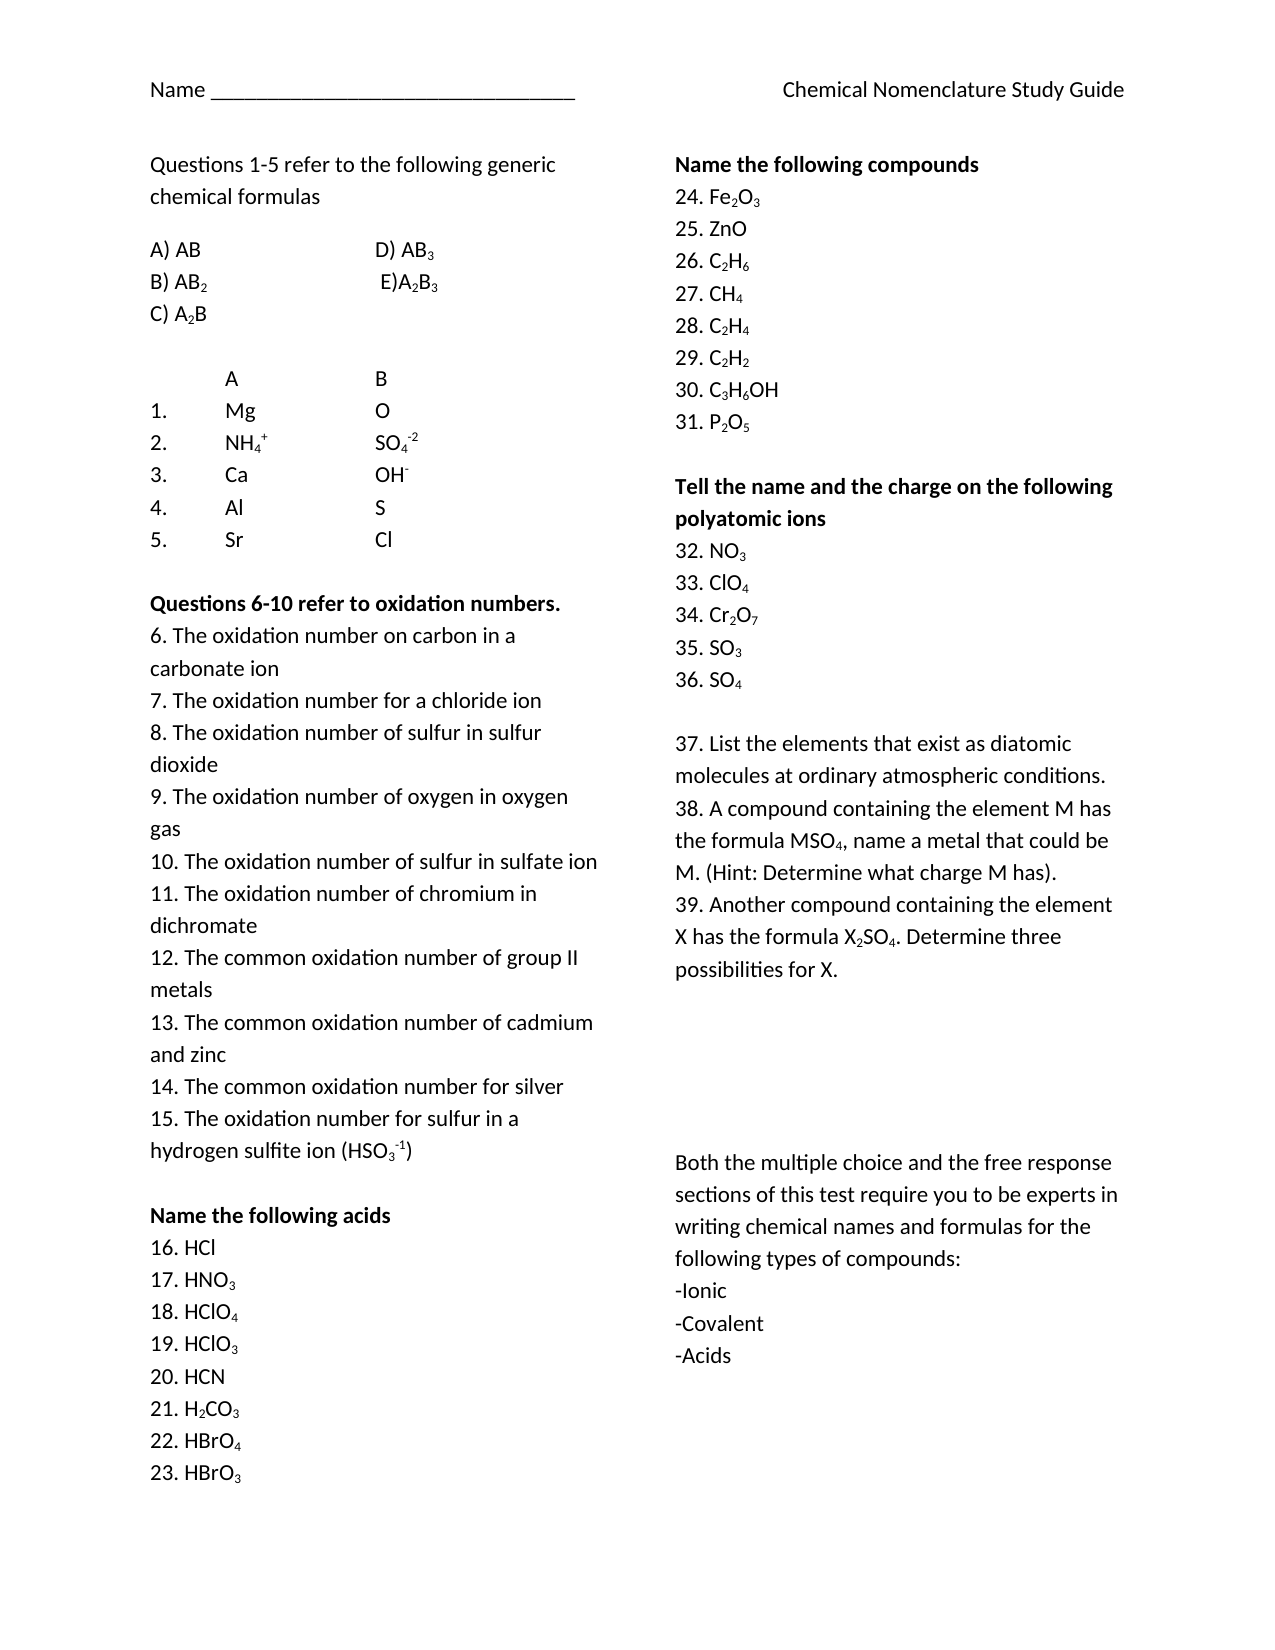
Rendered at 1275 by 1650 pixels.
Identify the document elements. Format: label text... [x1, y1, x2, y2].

text -Acids [675, 1341, 1125, 1369]
text 20. HCN [150, 1362, 600, 1390]
text Questions 1-5 refer to the following generic chemical formulas [150, 150, 600, 210]
text Questions 6-10 refer to oxidation numbers. [150, 589, 600, 617]
text 13. The common oxidation number of cadmium and zinc [150, 1008, 600, 1068]
text 12. The common oxidation number of group II metals [150, 943, 600, 1003]
text Tell the name and the charge on the following polyatomic ions [675, 472, 1125, 532]
text 30. C3H6OH [675, 375, 1125, 403]
text 21. H2CO3 [150, 1394, 600, 1422]
text 16. HCl [150, 1233, 600, 1261]
text 8. The oxidation number of sulfur in sulfur dioxide [150, 718, 600, 778]
text 7. The oxidation number for a chloride ion [150, 686, 600, 714]
text Name the following compounds [675, 150, 1125, 178]
text 25. ZnO [675, 214, 1125, 242]
text 39. Another compound containing the element X has the formula X2SO4. Determine three possibilities for X. [675, 890, 1125, 983]
text 23. HBrO3 [150, 1458, 600, 1486]
text 26. C2H6 [675, 247, 1125, 274]
text 33. ClO4 [675, 568, 1125, 596]
text -Ionic [675, 1277, 1125, 1304]
text 3. Ca OH- [150, 461, 600, 488]
text A B [150, 364, 600, 392]
text 29. C2H2 [675, 343, 1125, 371]
text Name the following acids [150, 1201, 600, 1229]
text 5. Sr Cl [150, 525, 600, 553]
text 37. List the elements that exist as diatomic molecules at ordinary atmospheric conditions. [675, 729, 1125, 789]
text 22. HBrO4 [150, 1426, 600, 1454]
text 15. The oxidation number for sulfur in a hydrogen sulfite ion (HSO3-1) [150, 1104, 600, 1164]
text 14. The common oxidation number for silver [150, 1072, 600, 1100]
text 10. The oxidation number of sulfur in sulfate ion [150, 847, 600, 875]
text 4. Al S [150, 493, 600, 521]
text 31. P2O5 [675, 407, 1125, 436]
text 34. Cr2O7 [675, 601, 1125, 629]
text 18. HClO4 [150, 1297, 600, 1325]
text 28. C2H4 [675, 311, 1125, 339]
text 24. Fe2O3 [675, 182, 1125, 210]
text 2. NH4+ SO4-2 [150, 428, 600, 456]
text 11. The oxidation number of chromium in dichromate [150, 879, 600, 939]
text Both the multiple choice and the free response sections of this test require you to be experts in writing chemical names and formulas for the following types of compounds: [675, 1148, 1125, 1272]
text 36. SO4 [675, 665, 1125, 693]
text B) AB2 E)A2B3 [150, 267, 600, 295]
text -Covalent [675, 1309, 1125, 1337]
text 9. The oxidation number of oxygen in oxygen gas [150, 782, 600, 843]
text A) AB D) AB3 [150, 235, 600, 263]
text 6. The oxidation number on carbon in a carbonate ion [150, 621, 600, 682]
text 32. NO3 [675, 536, 1125, 564]
text 17. HNO3 [150, 1265, 600, 1293]
text 35. SO3 [675, 633, 1125, 661]
text 19. HClO3 [150, 1329, 600, 1358]
text 38. A compound containing the element M has the formula MSO4, name a metal that could be M. (Hint: Determine what charge M has). [675, 794, 1125, 886]
text 27. CH4 [675, 279, 1125, 307]
text 1. Mg O [150, 396, 600, 424]
text C) A2B [150, 299, 600, 328]
